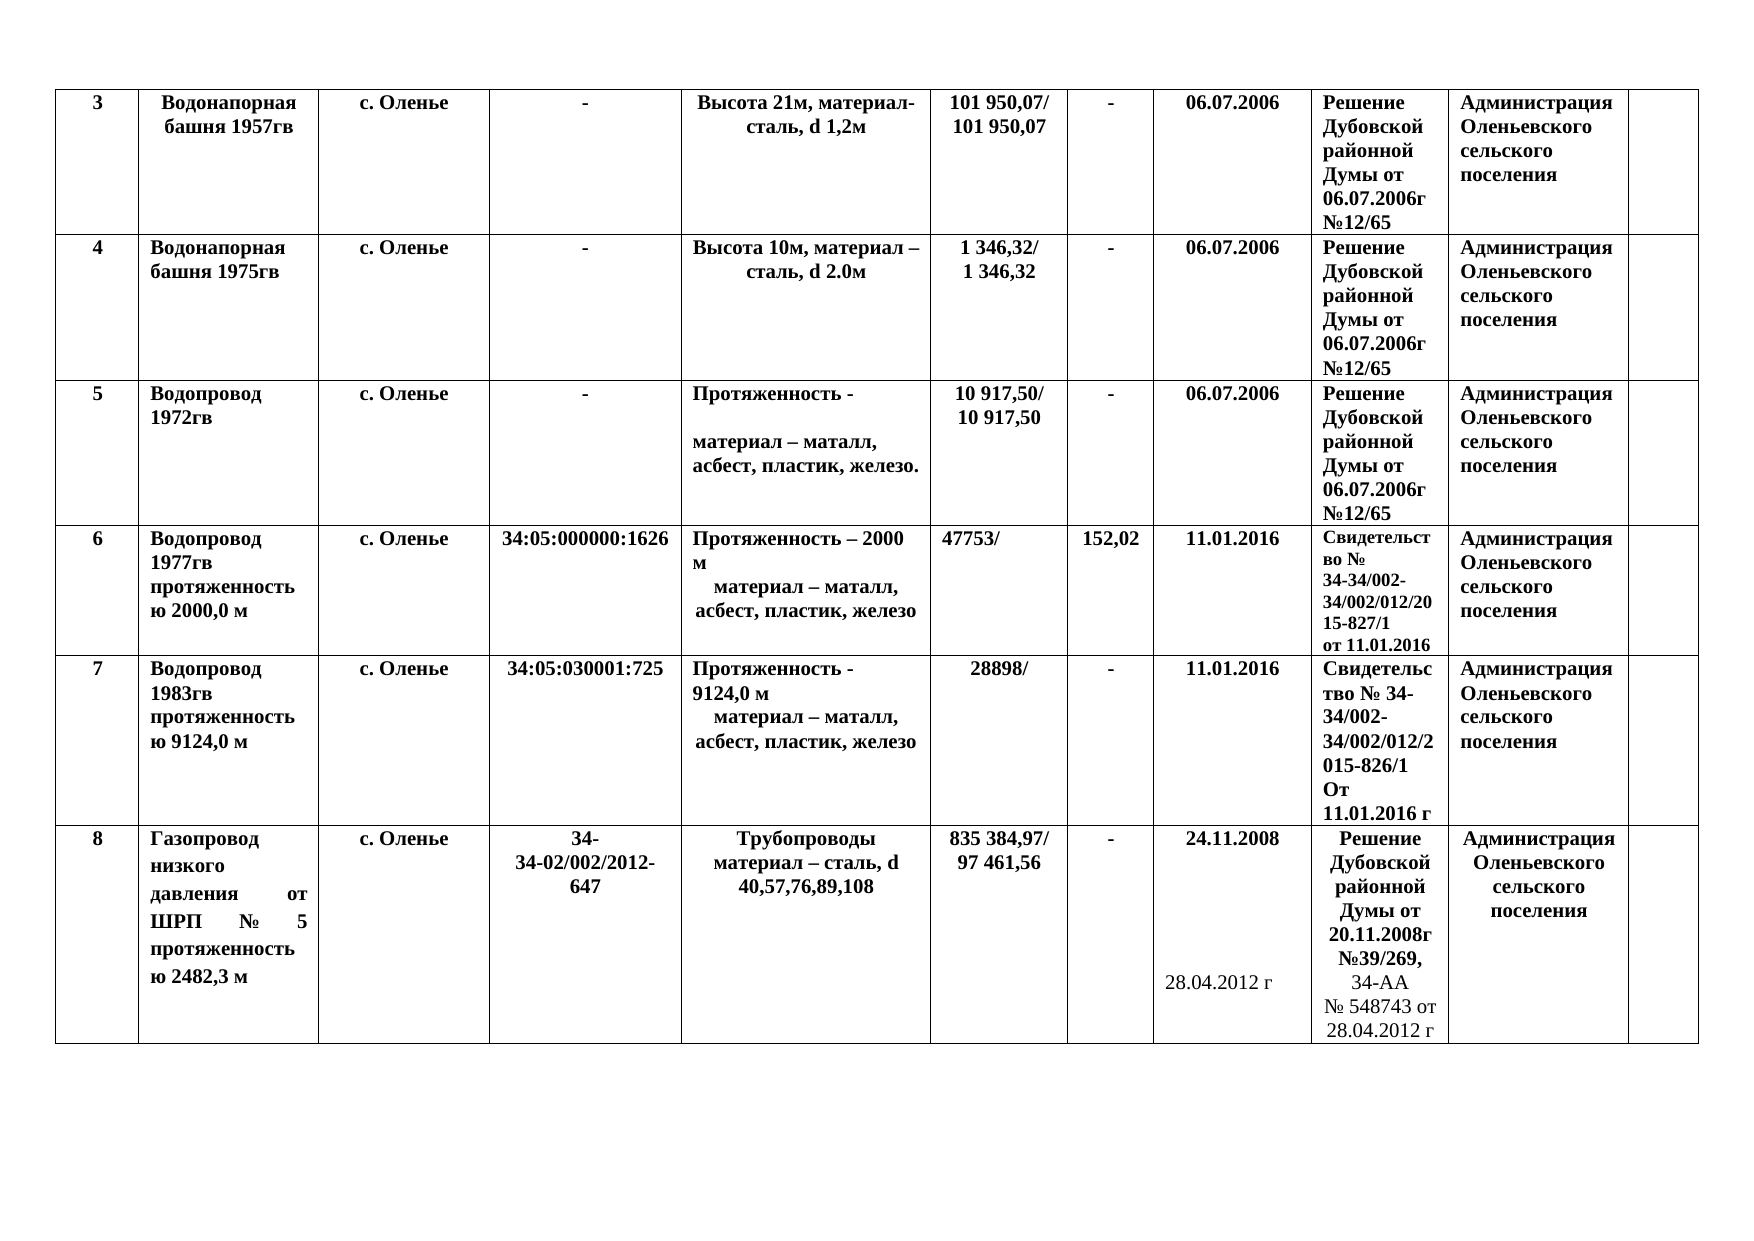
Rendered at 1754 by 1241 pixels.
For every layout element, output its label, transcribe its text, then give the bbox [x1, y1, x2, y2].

table_cell 835 384,97/ 97 461,56 [931, 826, 1067, 1042]
table_cell Высота 21м, материал-сталь, d 1,2м [682, 90, 930, 234]
table_cell - [490, 235, 681, 379]
table_cell 06.07.2006 [1154, 381, 1311, 525]
table_cell [1629, 826, 1698, 1042]
table_cell 1 346,32/ 1 346,32 [931, 235, 1067, 379]
table_cell Решение Дубовской районной Думы от 06.07.2006г №12/65 [1312, 235, 1448, 379]
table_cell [682, 826, 930, 1042]
table_cell [1629, 90, 1698, 234]
table_cell 5 [56, 381, 138, 525]
table_cell Высота 10м, материал – сталь, d 2.0м [682, 235, 930, 379]
table_cell 06.07.2006 [1154, 90, 1311, 234]
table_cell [1449, 90, 1628, 234]
table_cell Протяженность - 9124,0 м материал – маталл, асбест, пластик, железо [682, 656, 930, 825]
table_cell Решение Дубовской районной Думы от 06.07.2006г №12/65 [1312, 381, 1448, 525]
table_cell с. Оленье [319, 235, 489, 379]
table_cell 7 [56, 656, 138, 825]
table_cell [1629, 381, 1698, 525]
table_cell 47753/ [931, 526, 1067, 655]
table_cell - [1068, 826, 1153, 1042]
table_cell 11.01.2016 [1154, 526, 1311, 655]
table_cell - [1068, 656, 1153, 825]
table_cell [1629, 235, 1698, 379]
table_cell Свидетельство № 34-34/002-34/002/012/2015-827/1 от 11.01.2016 [1312, 526, 1448, 655]
table_cell Администрация Оленьевского сельского поселения [1449, 526, 1628, 655]
table_cell 34:05:030001:725 [490, 656, 681, 825]
table_cell Протяженность - материал – маталл, асбест, пластик, железо. [682, 381, 930, 525]
table_cell 06.07.2006 [1154, 235, 1311, 379]
table_cell [1629, 526, 1698, 655]
table_cell Водонапорная башня 1975гв [139, 235, 318, 379]
table_cell Водопровод 1983гв протяженностью 9124,0 м [139, 656, 318, 825]
table_cell с. Оленье [319, 381, 489, 525]
table_cell [1629, 656, 1698, 825]
table_cell - [1068, 235, 1153, 379]
table_cell 10 917,50/ 10 917,50 [931, 381, 1067, 525]
table_cell 4 [56, 235, 138, 379]
table_cell 34- 34-02/002/2012-647 [490, 826, 681, 1042]
table_cell - [1068, 90, 1153, 234]
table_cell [1154, 826, 1311, 1042]
table_cell 101 950,07/ 101 950,07 [931, 90, 1067, 234]
table_cell Протяженность – 2000 м материал – маталл, асбест, пластик, железо [682, 526, 930, 655]
table_cell 3 [56, 90, 138, 234]
table_cell Водонапорная башня 1957гв [139, 90, 318, 234]
table_cell с. Оленье [319, 826, 489, 1042]
table_cell с. Оленье [319, 526, 489, 655]
table_cell 11.01.2016 [1154, 656, 1311, 825]
table_cell Газопровод низкого давления от ШРП № 5 протяженностью 2482,3 м [139, 826, 318, 1042]
table_cell - [1068, 381, 1153, 525]
table_cell Администрация Оленьевского сельского поселения [1449, 235, 1628, 379]
table_cell 6 [56, 526, 138, 655]
table_cell Администрация Оленьевского сельского поселения [1449, 656, 1628, 825]
table_cell Водопровод 1977гв протяженностью 2000,0 м [139, 526, 318, 655]
table_cell - [490, 381, 681, 525]
table_cell 28898/ [931, 656, 1067, 825]
table_cell Свидетельство № 34-34/002-34/002/012/2015-826/1 От 11.01.2016 г [1312, 656, 1448, 825]
table_cell Решение Дубовской районной Думы от 20.11.2008г №39/269, 34-АА № 548743 от 28.04.2012 г [1312, 826, 1448, 1042]
table_cell Администрация Оленьевского сельского поселения [1449, 381, 1628, 525]
table_cell 34:05:000000:1626 [490, 526, 681, 655]
table_cell с. Оленье [319, 90, 489, 234]
table_cell 8 [56, 826, 138, 1042]
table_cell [1449, 826, 1628, 1042]
table_cell Водопровод 1972гв [139, 381, 318, 525]
table_cell - [490, 90, 681, 234]
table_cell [1312, 90, 1448, 234]
table_cell с. Оленье [319, 656, 489, 825]
table_cell 152,02 [1068, 526, 1153, 655]
